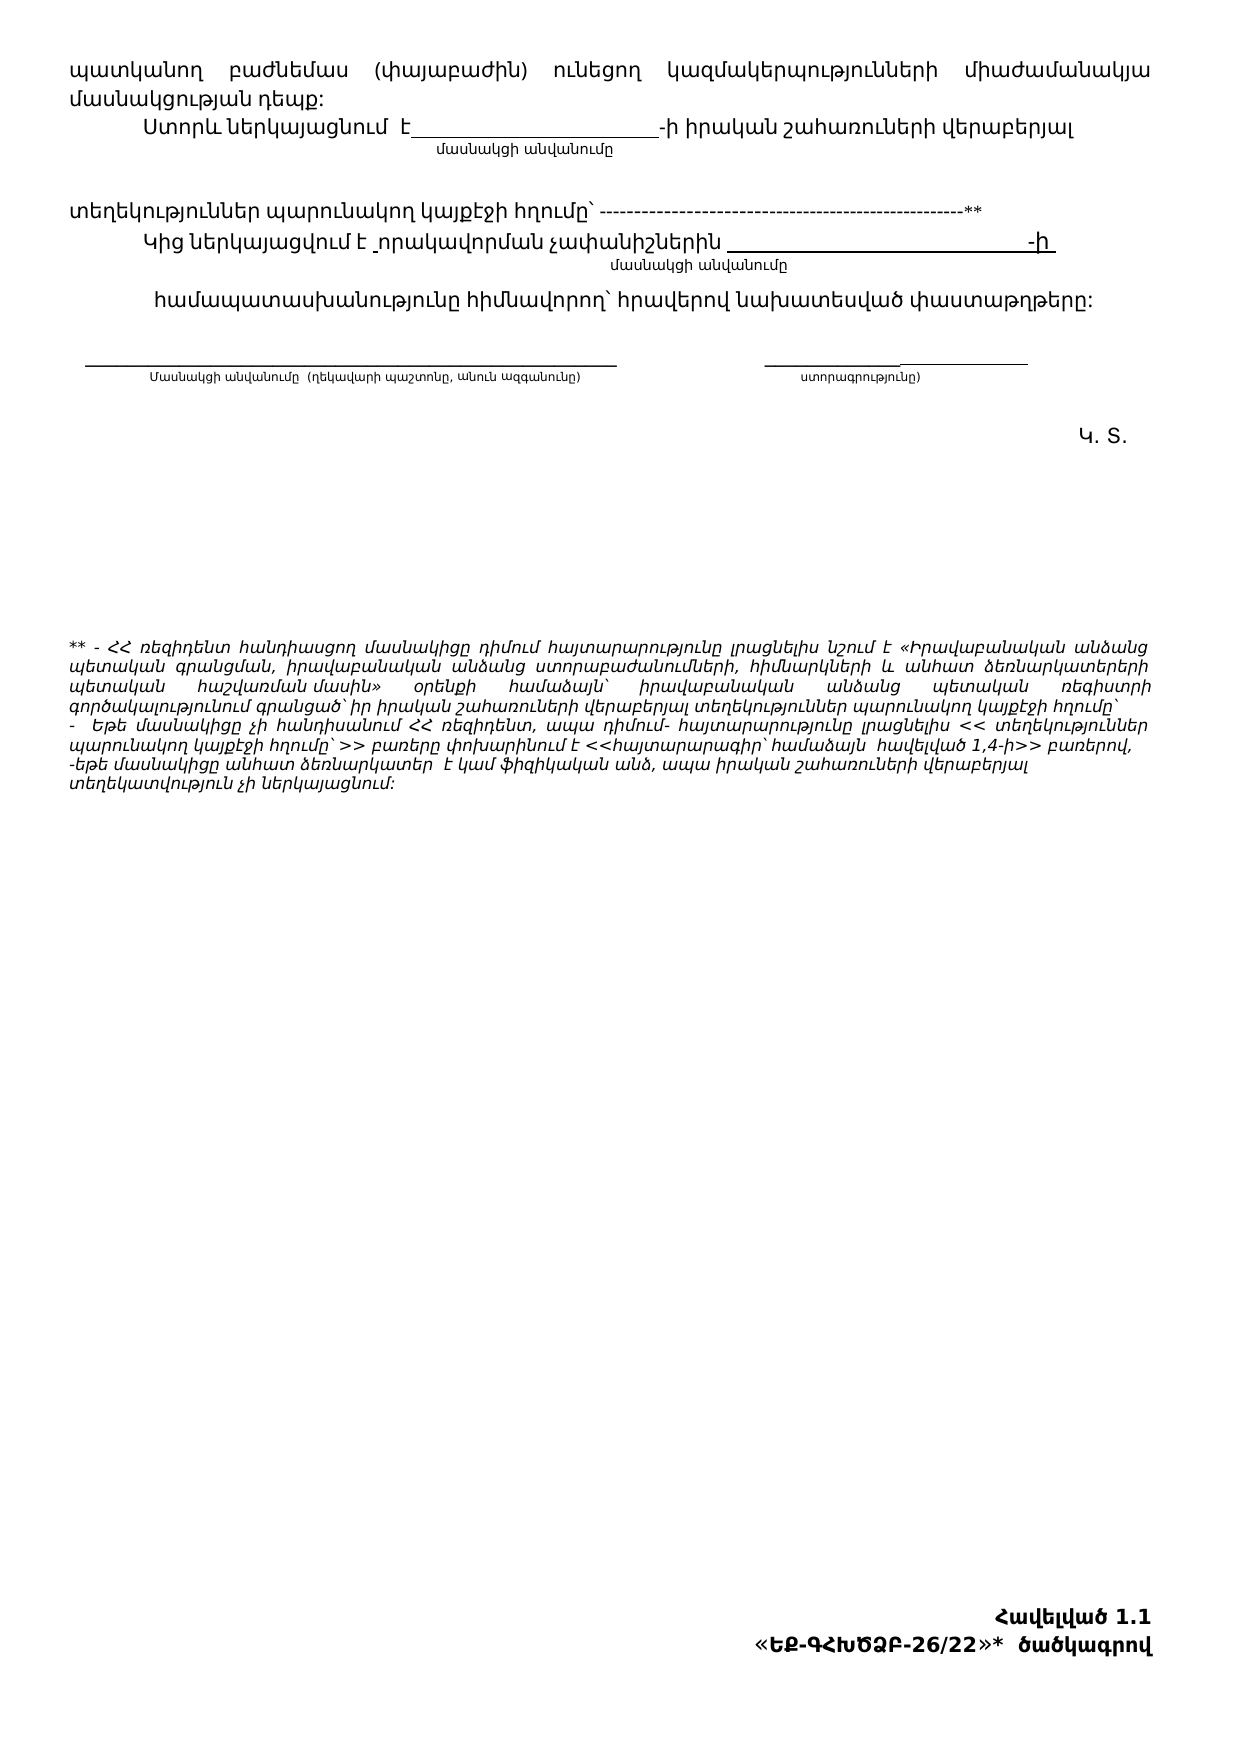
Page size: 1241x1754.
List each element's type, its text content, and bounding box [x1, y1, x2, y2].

text ___________________________________________________ _____________ Մասնակցի անվանումը (ղեկավարի պաշտոնը, անուն ազգանունը) ստորագրությունը) [69, 343, 1152, 395]
text -եթե մասնակիցը անհատ ձեռնարկատեր է կամ ֆիզիկական անձ, ապա իրական շահառուների վերաբերյալ տեղեկատվություն չի ներկայացնում: [69, 755, 1152, 794]
text ** - ՀՀ ռեզիդենտ հանդիասցող մասնակիցը դիմում հայտարարությունը լրացնելիս նշում է «Իրավաբանական անձանց պետական գրանցման, իրավաբանական անձանց ստորաբաժանումների, հիմնարկների և անհատ ձեռնարկատերերի պետական հաշվառման մասին» օրենքի համաձայն՝ իրավաբանական անձանց պետական ռեգիստրի գործակալությունում գրանցած՝ իր իրական շահառուների վերաբերյալ տեղեկություններ պարունակող կայքէջի հղումը՝ [69, 638, 1152, 716]
subtitle Հավելված 1.1 [69, 1605, 1152, 1629]
text մասնակցի անվանումը [69, 141, 1152, 170]
text «ԵՔ-ԳՀԽԾՁԲ-26/22»* ծածկագրով [69, 1629, 1152, 1658]
text - Եթե մասնակիցը չի հանդիսանում ՀՀ ռեզիդենտ, ապա դիմում- հայտարարությունը լրացնելիս << տեղեկություններ պարունակող կայքէջի հղումը՝ >> բառերը փոխարինում է <<հայտարարագիր՝ համաձայն հավելված 1,4-ի>> բառերով, [69, 716, 1152, 755]
text Կ. Տ. [69, 424, 1152, 448]
text պատկանող բաժնեմաս (փայաբաժին) ունեցող կազմակերպությունների միաժամանակյա մասնակցության դեպք: [69, 56, 1152, 112]
text Ստորև ներկայացնում է -ի իրական շահառուների վերաբերյալ [69, 112, 1152, 141]
text Կից ներկայացվում է որակավորման չափանիշներին -ի [69, 225, 1152, 256]
text մասնակցի անվանումը [69, 256, 1152, 286]
text տեղեկություններ պարունակող կայքէջի հղումը՝ ----------------------------------------------------** [69, 197, 1152, 225]
text համապատասխանությունը հիմնավորող՝ հրավերով նախատեսված փաստաթղթերը: [69, 286, 1152, 314]
